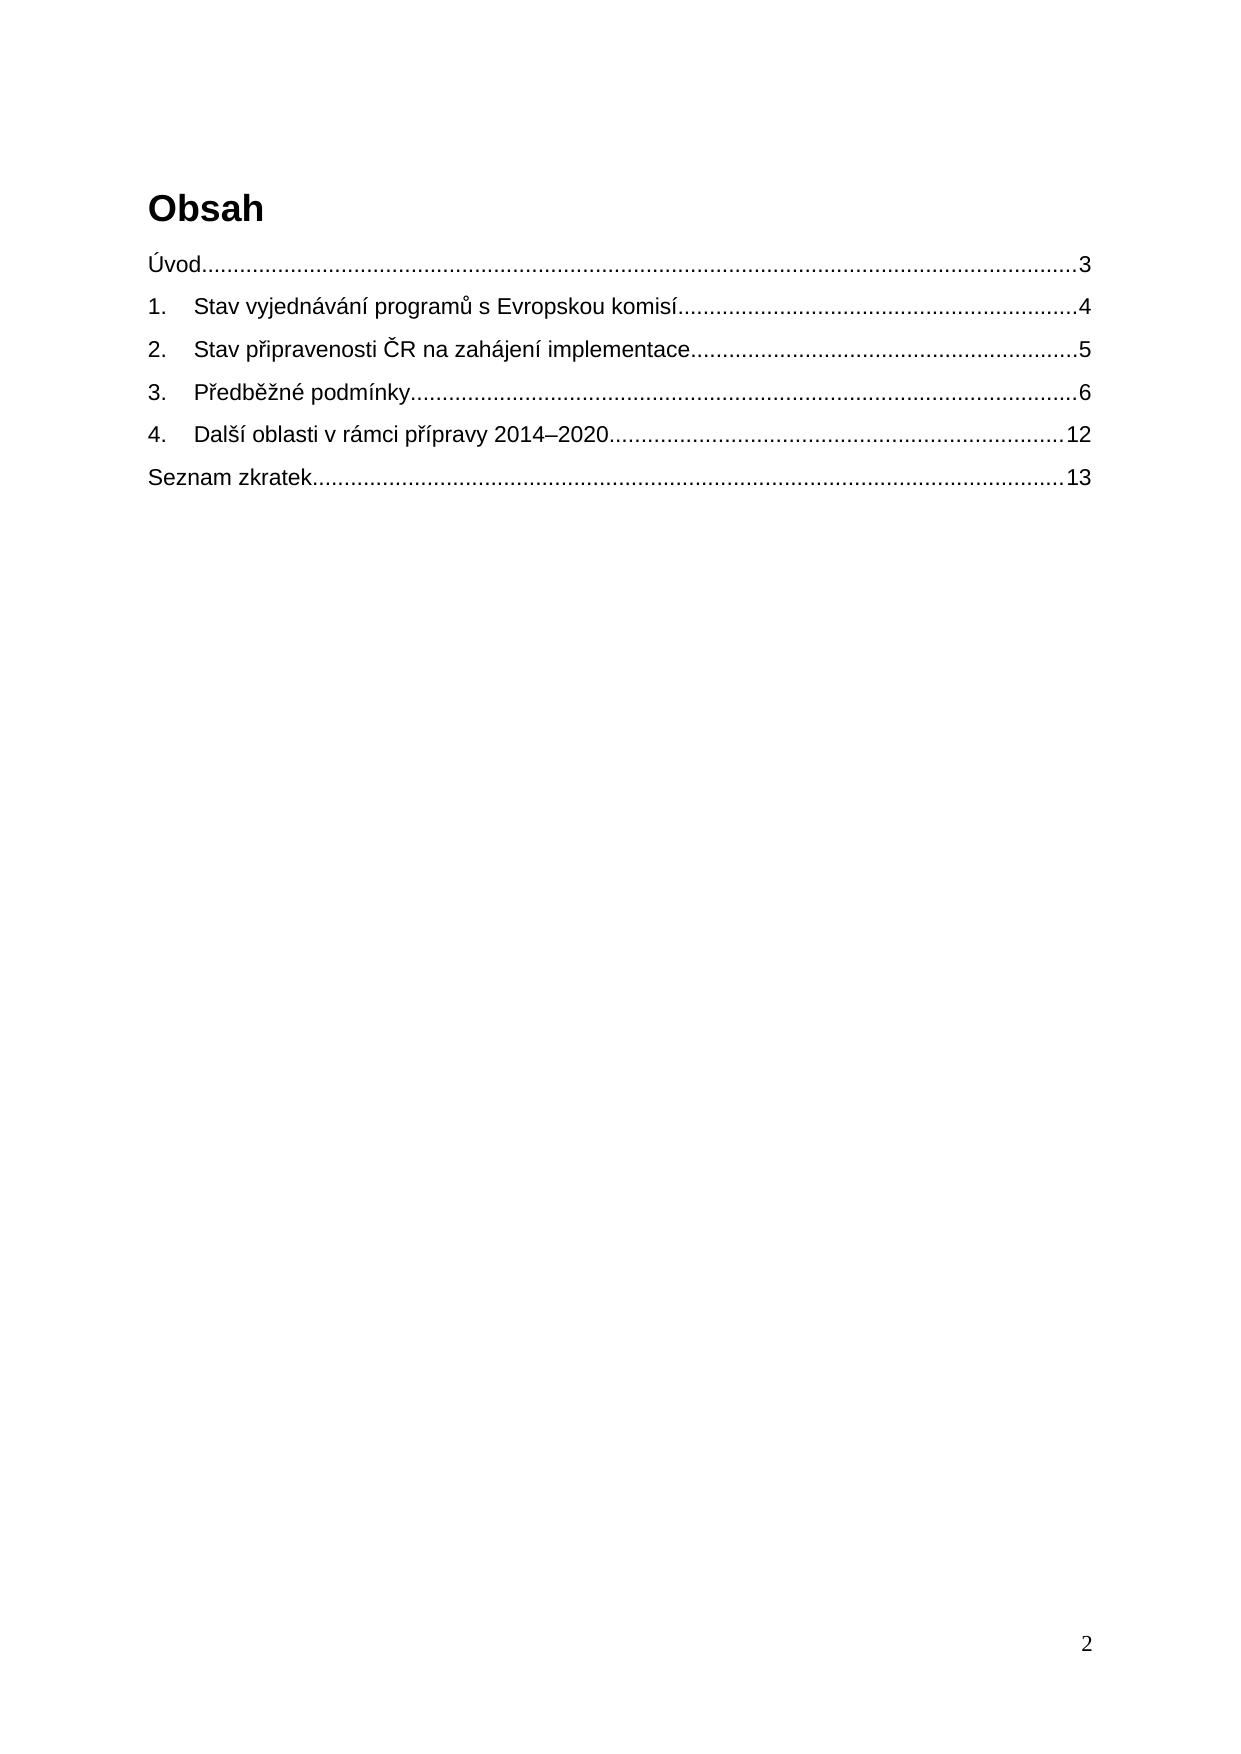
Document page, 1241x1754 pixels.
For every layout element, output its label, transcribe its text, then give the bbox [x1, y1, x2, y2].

subtitle Obsah [148, 186, 1092, 229]
